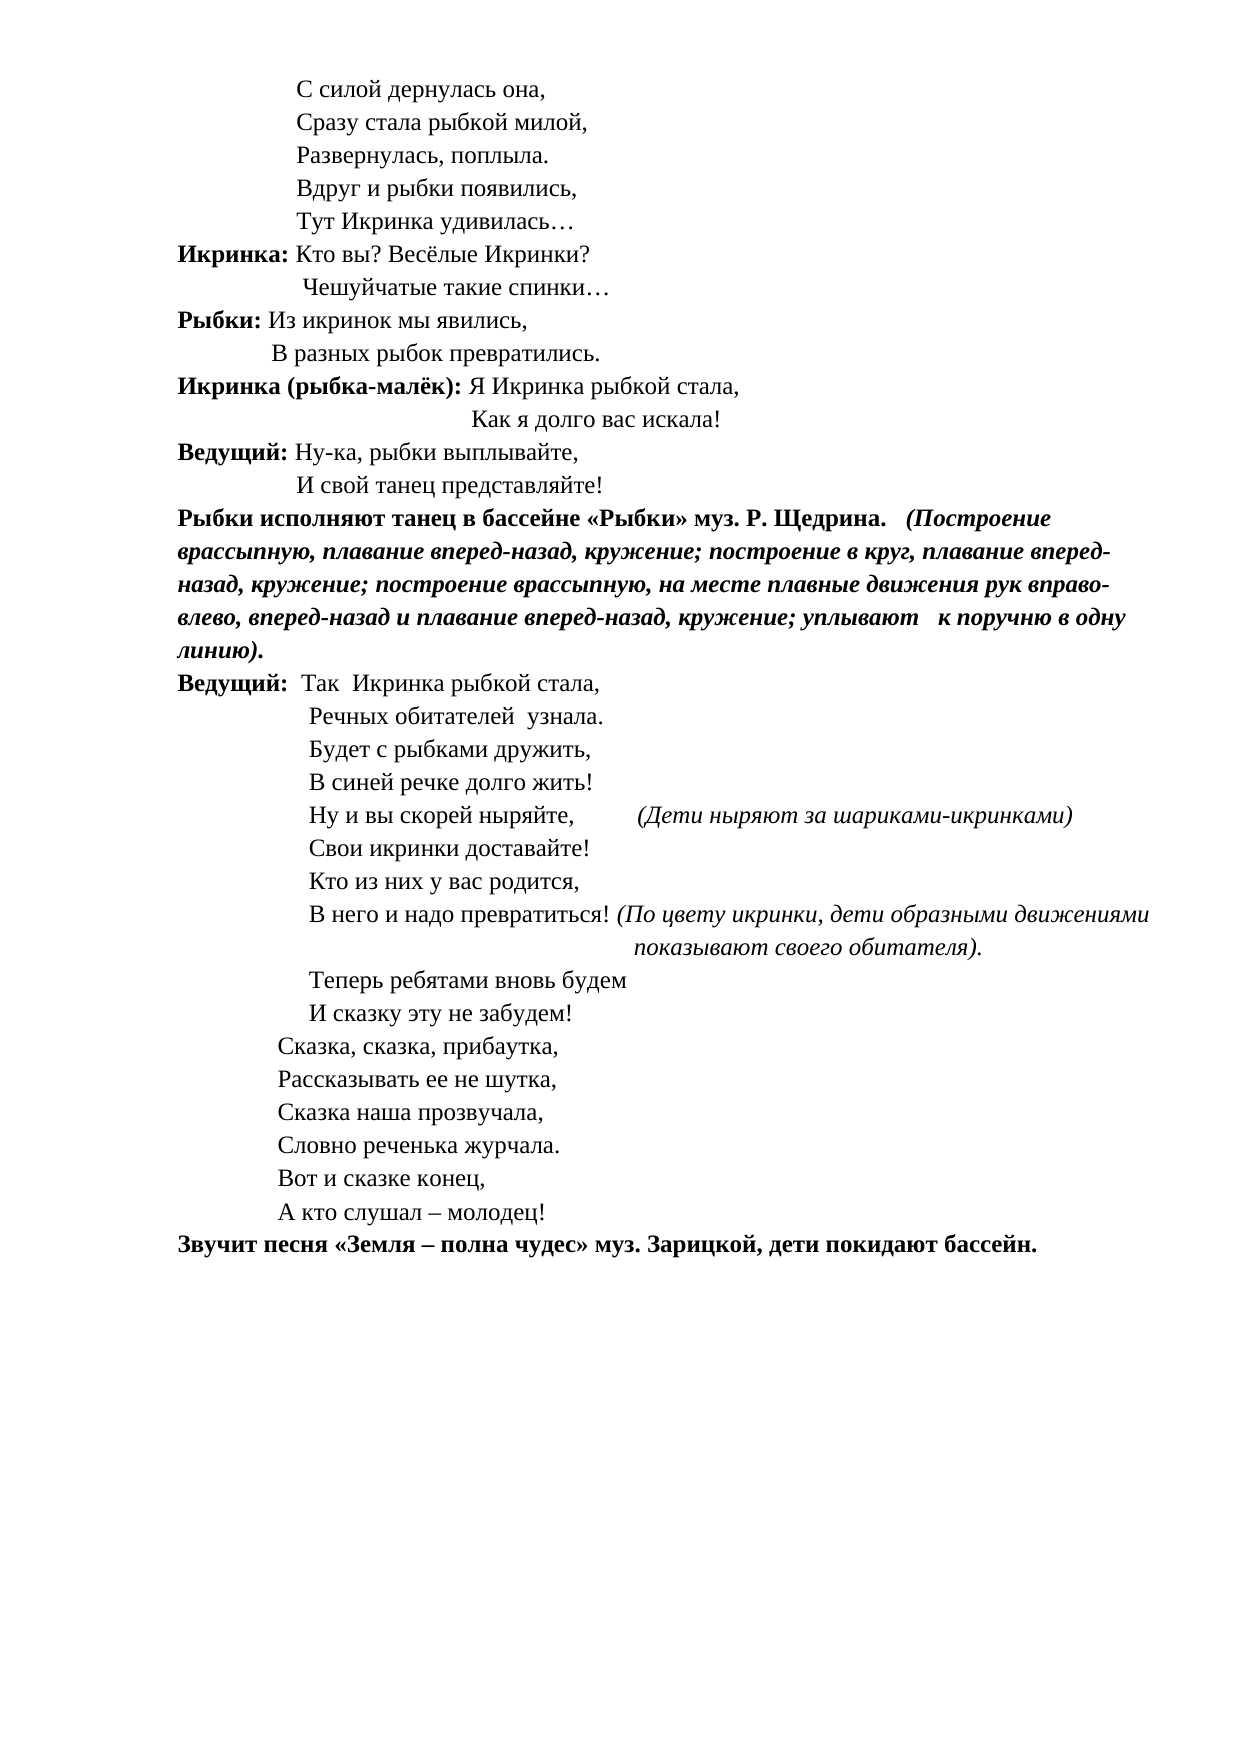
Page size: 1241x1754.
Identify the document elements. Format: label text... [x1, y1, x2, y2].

text Ведущий: Ну-ка, рыбки выплывайте, [177, 437, 1152, 466]
text Словно реченька журчала. [177, 1131, 1152, 1159]
text Звучит песня «Земля – полна чудес» муз. Зарицкой, дети покидают бассейн. [177, 1229, 1152, 1258]
text Икринка (рыбка-малёк): Я Икринка рыбкой стала, [177, 371, 1152, 400]
text Икринка: Кто вы? Весёлые Икринки? [177, 239, 1152, 268]
text И сказку эту не забудем! [177, 998, 1152, 1027]
text Речных обитателей узнала. [177, 701, 1152, 730]
text Чешуйчатые такие спинки… [177, 272, 1152, 301]
text Рыбки исполняют танец в бассейне «Рыбки» муз. Р. Щедрина. (Построение врассыпную, плавание вперед-назад, кружение; построение в круг, плавание вперед-назад, кружение; построение врассыпную, на месте плавные движения рук вправо-влево, вперед-назад и плавание вперед-назад, кружение; уплывают к поручню в одну линию). [177, 503, 1152, 664]
text А кто слушал – молодец! [177, 1197, 1152, 1225]
text Ну и вы скорей ныряйте, (Дети ныряют за шариками-икринками) [177, 800, 1152, 829]
text С силой дернулась она, [177, 74, 1152, 103]
text Развернулась, поплыла. [177, 140, 1152, 169]
text В синей речке долго жить! [177, 767, 1152, 796]
text Сказка, сказка, прибаутка, [177, 1031, 1152, 1060]
text Рассказывать ее не шутка, [177, 1064, 1152, 1093]
text В него и надо превратиться! (По цвету икринки, дети образными движениями [177, 899, 1152, 928]
text Тут Икринка удивилась… [177, 206, 1152, 235]
text Вдруг и рыбки появились, [177, 173, 1152, 202]
text Как я долго вас искала! [177, 404, 1152, 433]
text И свой танец представляйте! [177, 470, 1152, 499]
text Теперь ребятами вновь будем [177, 965, 1152, 994]
text Рыбки: Из икринок мы явились, [177, 305, 1152, 334]
text Вот и сказке конец, [177, 1163, 1152, 1192]
text Ведущий: Так Икринка рыбкой стала, [177, 668, 1152, 697]
text Сказка наша прозвучала, [177, 1097, 1152, 1126]
text Кто из них у вас родится, [177, 866, 1152, 895]
text показывают своего обитателя). [177, 932, 1152, 961]
text В разных рыбок превратились. [177, 338, 1152, 367]
text Сразу стала рыбкой милой, [177, 107, 1152, 136]
text Свои икринки доставайте! [177, 833, 1152, 862]
text Будет с рыбками дружить, [177, 734, 1152, 763]
